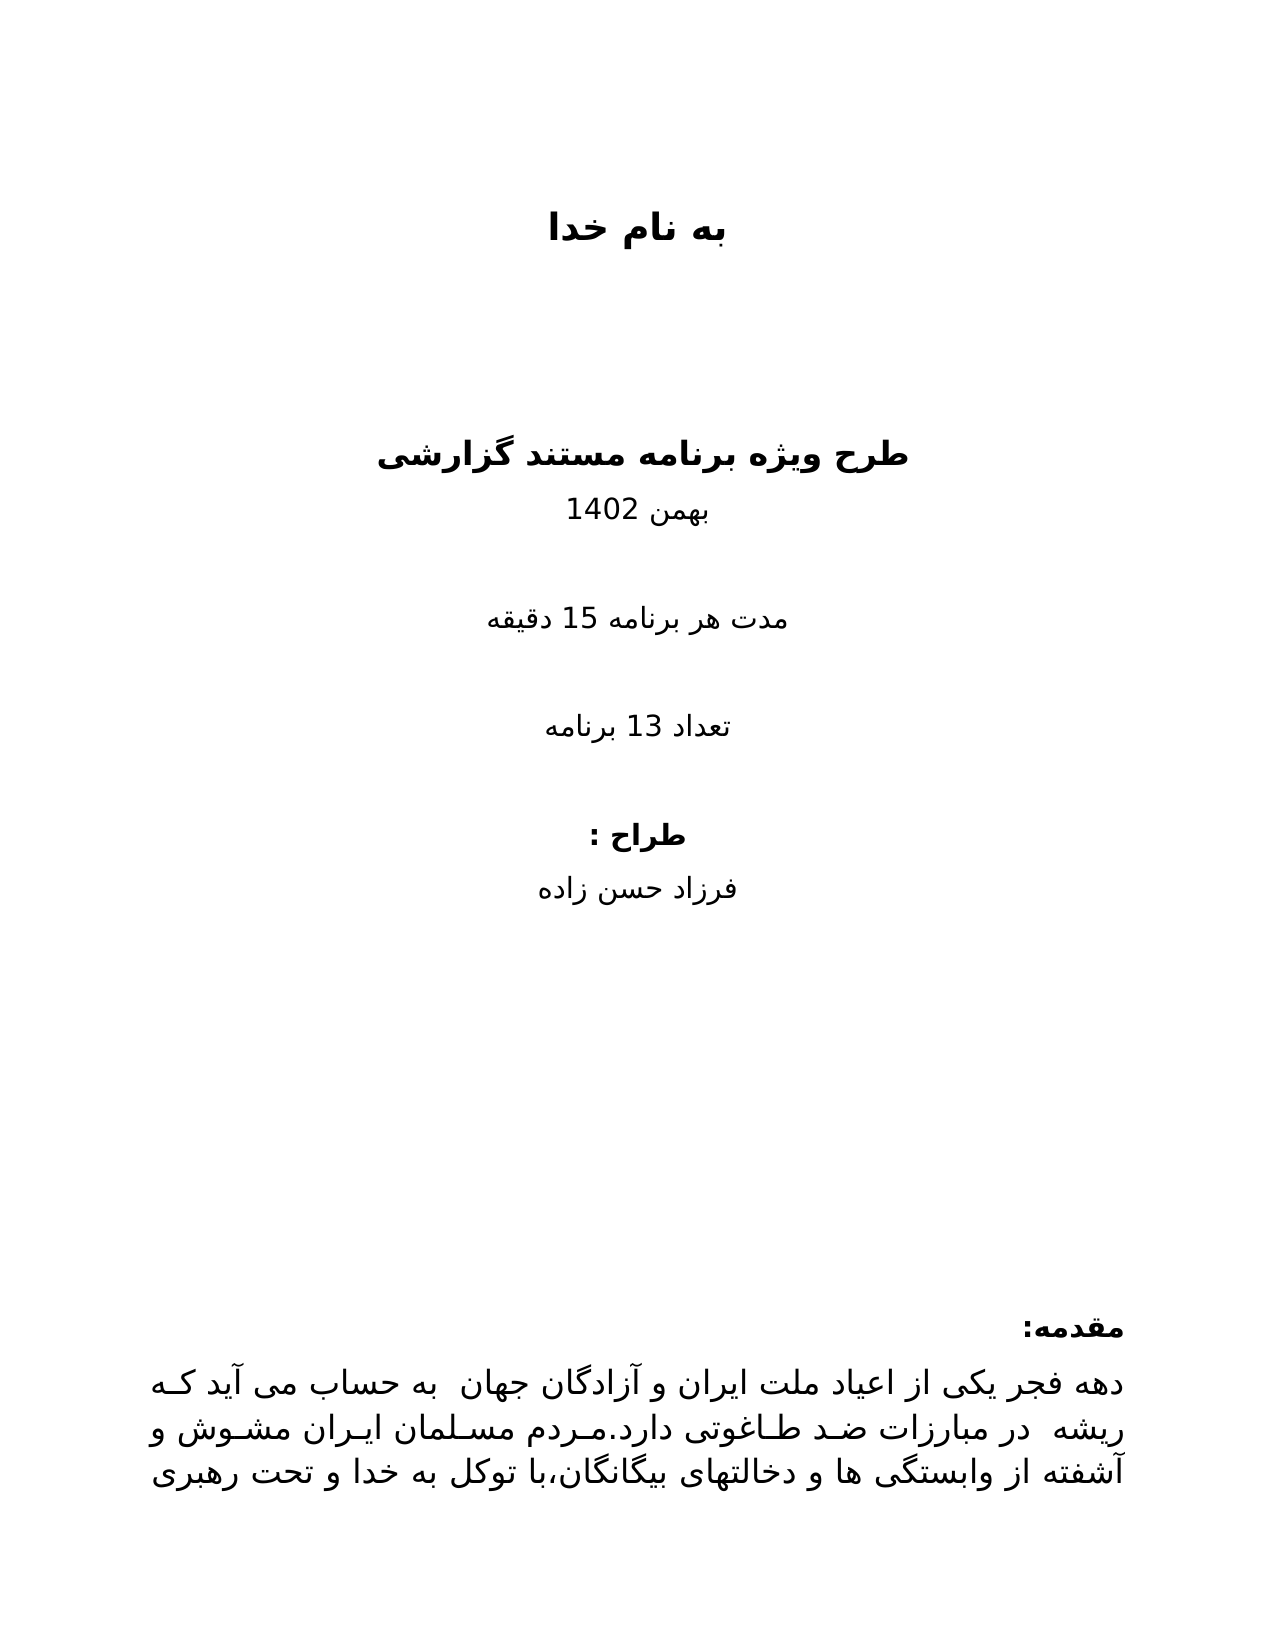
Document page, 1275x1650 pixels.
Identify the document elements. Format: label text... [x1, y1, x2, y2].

text تعداد 13 برنامه [150, 709, 1125, 743]
text فرزاد حسن زاده [150, 871, 1125, 905]
text به نام خدا [150, 205, 1125, 249]
text مدت هر برنامه 15 دقیقه [150, 601, 1125, 635]
text طراح : [150, 818, 1125, 852]
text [150, 1364, 1125, 1492]
text مقدمه: [150, 1310, 1125, 1344]
text طرح ویژه برنامه مستند گزارشی [150, 434, 1125, 473]
text بهمن 1402 [150, 493, 1125, 527]
